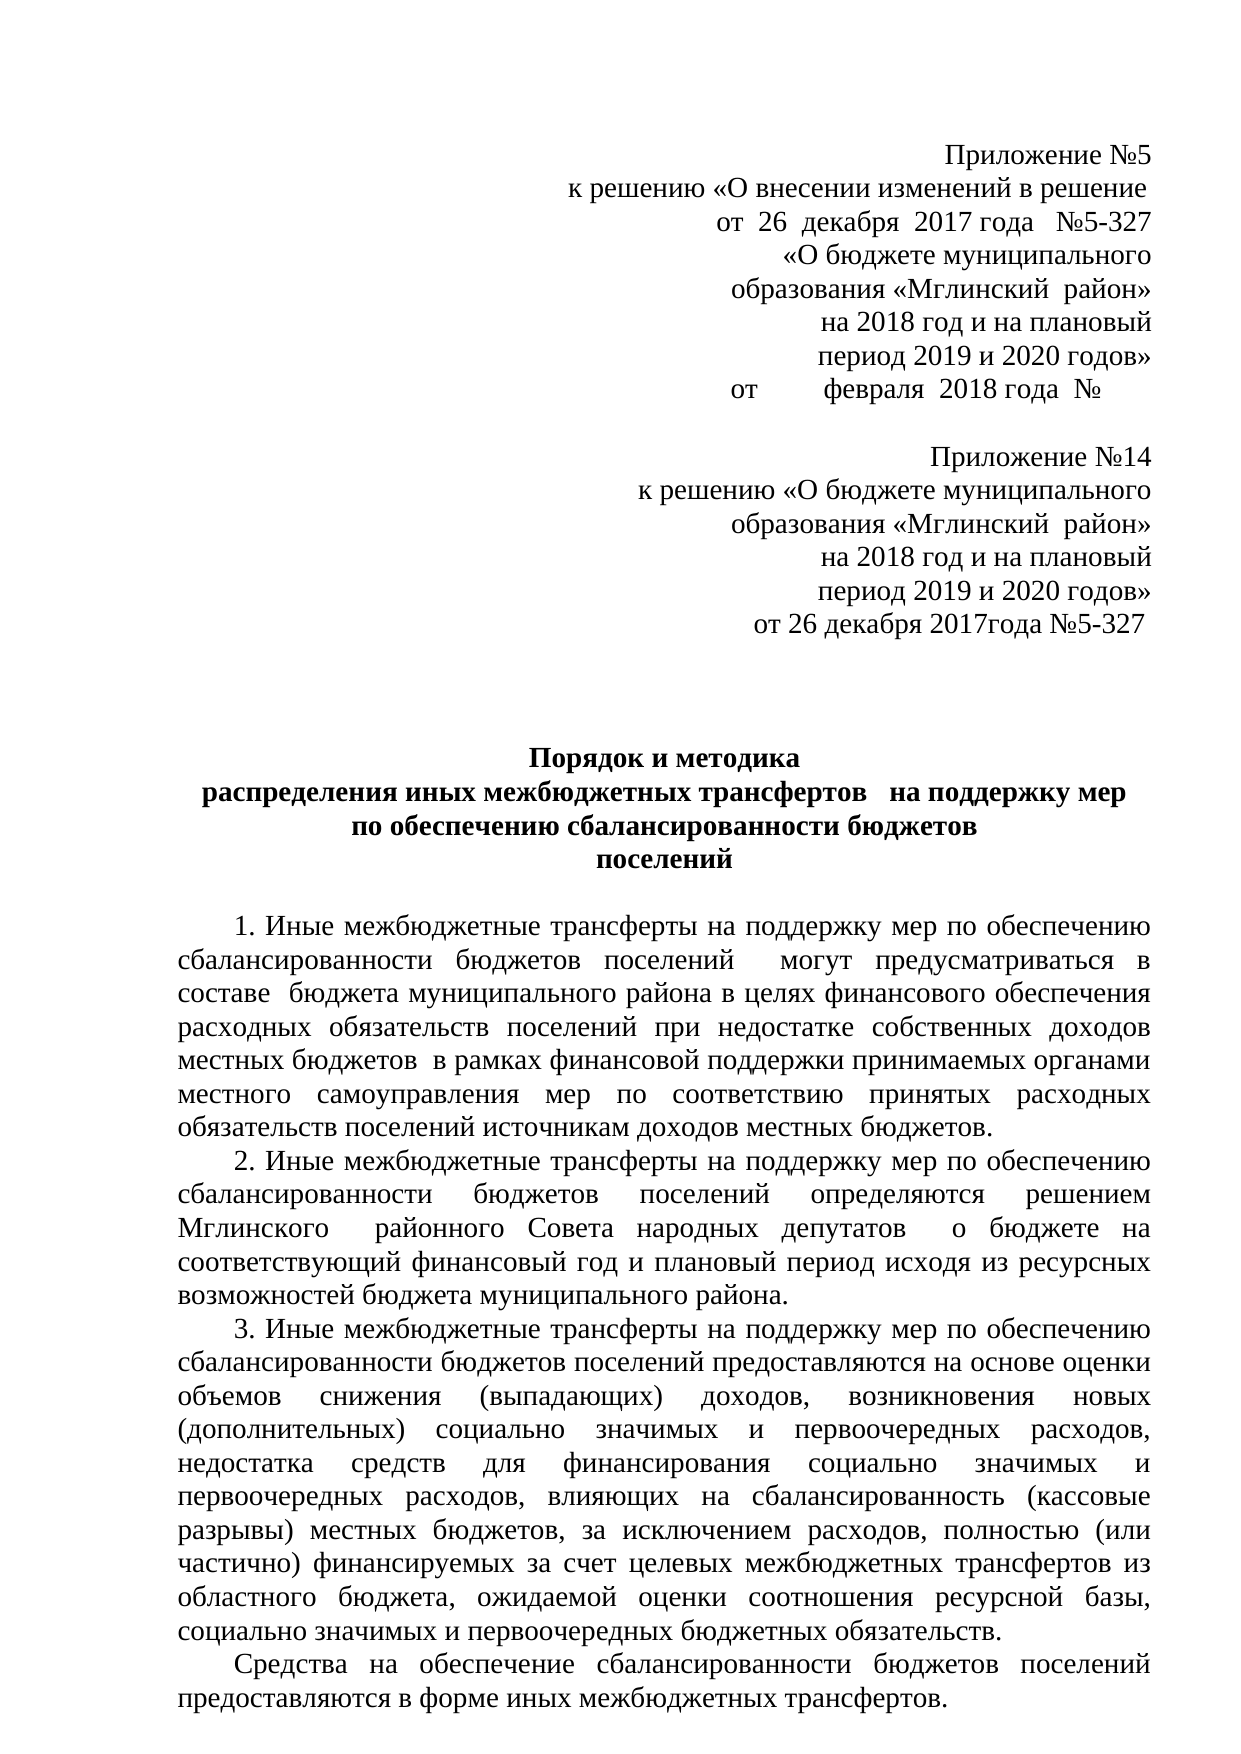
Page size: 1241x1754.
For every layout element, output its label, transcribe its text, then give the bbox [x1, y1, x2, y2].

text период 2019 и 2020 годов» [177, 573, 1152, 606]
text образования «Мглинский район» [177, 506, 1152, 539]
text на 2018 год и на плановый [177, 539, 1152, 573]
text 1. Иные межбюджетные трансферты на поддержку мер по обеспечению сбалансированности бюджетов поселений могут предусматриваться в составе бюджета муниципального района в целях финансового обеспечения расходных обязательств поселений при недостатке собственных доходов местных бюджетов в рамках финансовой поддержки принимаемых органами местного самоуправления мер по соответствию принятых расходных обязательств поселений источникам доходов местных бюджетов. [177, 908, 1152, 1143]
text 3. Иные межбюджетные трансферты на поддержку мер по обеспечению сбалансированности бюджетов поселений предоставляются на основе оценки объемов снижения (выпадающих) доходов, возникновения новых (дополнительных) социально значимых и первоочередных расходов, недостатка средств для финансирования социально значимых и первоочередных расходов, влияющих на сбалансированность (кассовые разрывы) местных бюджетов, за исключением расходов, полностью (или частично) финансируемых за счет целевых межбюджетных трансфертов из областного бюджета, ожидаемой оценки соотношения ресурсной базы, социально значимых и первоочередных бюджетных обязательств. [177, 1311, 1152, 1646]
text на 2018 год и на плановый [177, 304, 1152, 338]
text «О бюджете муниципального [177, 237, 1152, 271]
title по обеспечению сбалансированности бюджетов [177, 808, 1152, 841]
title поселений [177, 841, 1152, 875]
text Приложение №14 [177, 439, 1152, 472]
text образования «Мглинский район» [177, 271, 1152, 304]
title распределения иных межбюджетных трансфертов на поддержку мер [177, 774, 1152, 808]
text к решению «О бюджете муниципального [177, 472, 1152, 506]
text период 2019 и 2020 годов» [177, 338, 1152, 372]
text 2. Иные межбюджетные трансферты на поддержку мер по обеспечению сбалансированности бюджетов поселений определяются решением Мглинского районного Совета народных депутатов о бюджете на соответствующий финансовый год и плановый период исходя из ресурсных возможностей бюджета муниципального района. [177, 1143, 1152, 1311]
text от февраля 2018 года № [177, 372, 1152, 405]
title Порядок и методика [177, 741, 1152, 774]
text Средства на обеспечение сбалансированности бюджетов поселений предоставляются в форме иных межбюджетных трансфертов. [177, 1646, 1152, 1713]
text Приложение №5 [177, 137, 1152, 170]
text к решению «О внесении изменений в решение [177, 170, 1152, 204]
text от 26 декабря 2017 года №5-327 [177, 204, 1152, 237]
text от 26 декабря 2017года №5-327 [177, 606, 1152, 640]
